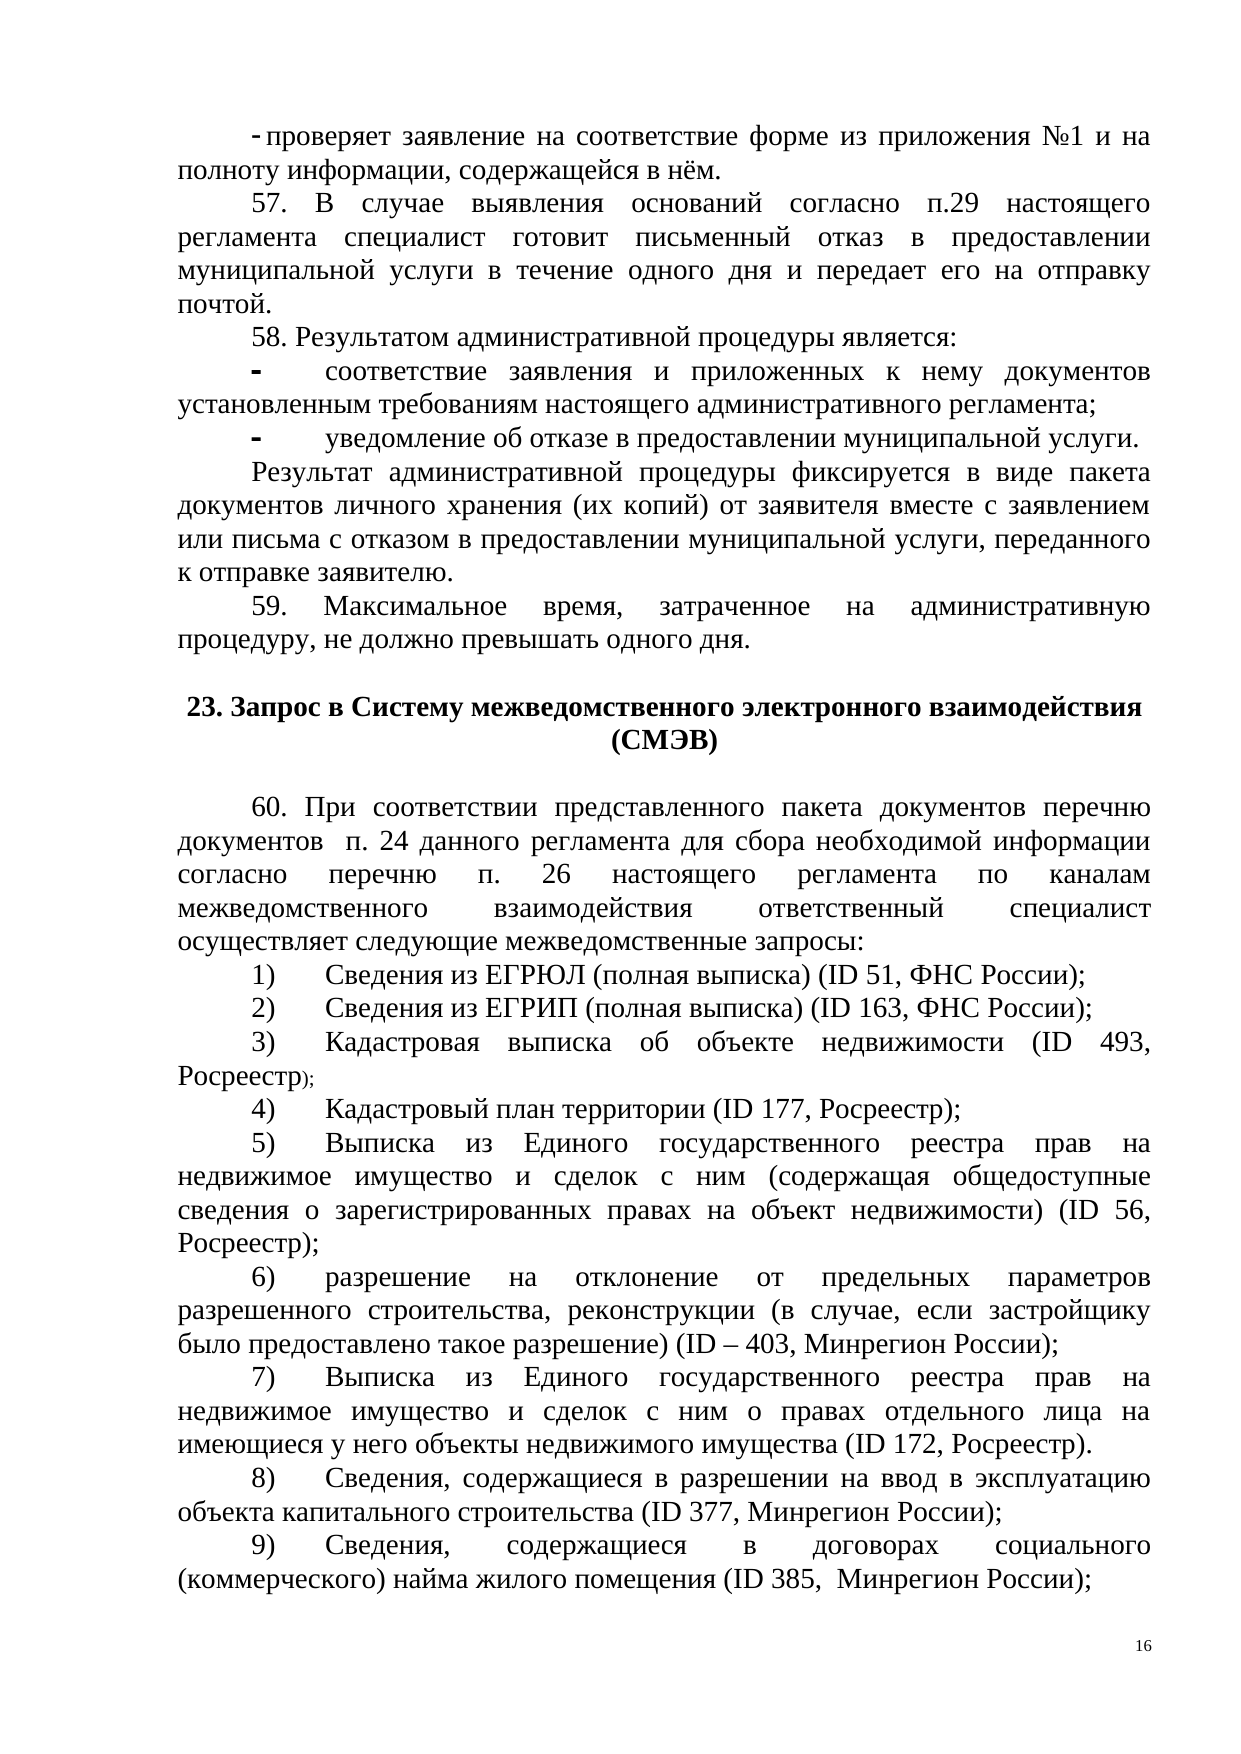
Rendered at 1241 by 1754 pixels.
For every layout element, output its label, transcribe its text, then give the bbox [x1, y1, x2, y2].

list проверяет заявление на соответствие форме из приложения №1 и на полноту информации, содержащейся в нём. [177, 118, 1152, 185]
list уведомление об отказе в предоставлении муниципальной услуги. [177, 420, 1152, 454]
text 57. В случае выявления оснований согласно п.29 настоящего регламента специалист готовит письменный отказ в предоставлении муниципальной услуги в течение одного дня и передает его на отправку почтой. [177, 185, 1152, 319]
text 23. Запрос в Систему межведомственного электронного взаимодействия (СМЭВ) [177, 689, 1152, 756]
list разрешение на отклонение от предельных параметров разрешенного строительства, реконструкции (в случае, если застройщику было предоставлено такое разрешение) (ID – 403, Минрегион России); [177, 1259, 1152, 1359]
list Сведения, содержащиеся в разрешении на ввод в эксплуатацию объекта капитального строительства (ID 377, Минрегион России); [177, 1460, 1152, 1527]
text 60. При соответствии представленного пакета документов перечню документов п. 24 данного регламента для сбора необходимой информации согласно перечню п. 26 настоящего регламента по каналам межведомственного взаимодействия ответственный специалист осуществляет следующие межведомственные запросы: [177, 789, 1152, 957]
list соответствие заявления и приложенных к нему документов установленным требованиям настоящего административного регламента; [177, 353, 1152, 420]
list Сведения, содержащиеся в договорах социального (коммерческого) найма жилого помещения (ID 385, Минрегион России); [177, 1527, 1152, 1594]
list Выписка из Единого государственного реестра прав на недвижимое имущество и сделок с ним (содержащая общедоступные сведения о зарегистрированных правах на объект недвижимости) (ID 56, Росреестр); [177, 1125, 1152, 1259]
list Кадастровая выписка об объекте недвижимости (ID 493, Росреестр); [177, 1024, 1152, 1091]
text Результат административной процедуры фиксируется в виде пакета документов личного хранения (их копий) от заявителя вместе с заявлением или письма с отказом в предоставлении муниципальной услуги, переданного к отправке заявителю. [177, 454, 1152, 588]
text 59. Максимальное время, затраченное на административную процедуру, не должно превышать одного дня. [177, 588, 1152, 655]
text 58. Результатом административной процедуры является: [177, 319, 1152, 353]
list Сведения из ЕГРИП (полная выписка) (ID 163, ФНС России); [177, 991, 1152, 1024]
list Выписка из Единого государственного реестра прав на недвижимое имущество и сделок с ним о правах отдельного лица на имеющиеся у него объекты недвижимого имущества (ID 172, Росреестр). [177, 1359, 1152, 1460]
list Сведения из ЕГРЮЛ (полная выписка) (ID 51, ФНС России); [177, 957, 1152, 991]
list Кадастровый план территории (ID 177, Росреестр); [177, 1091, 1152, 1125]
